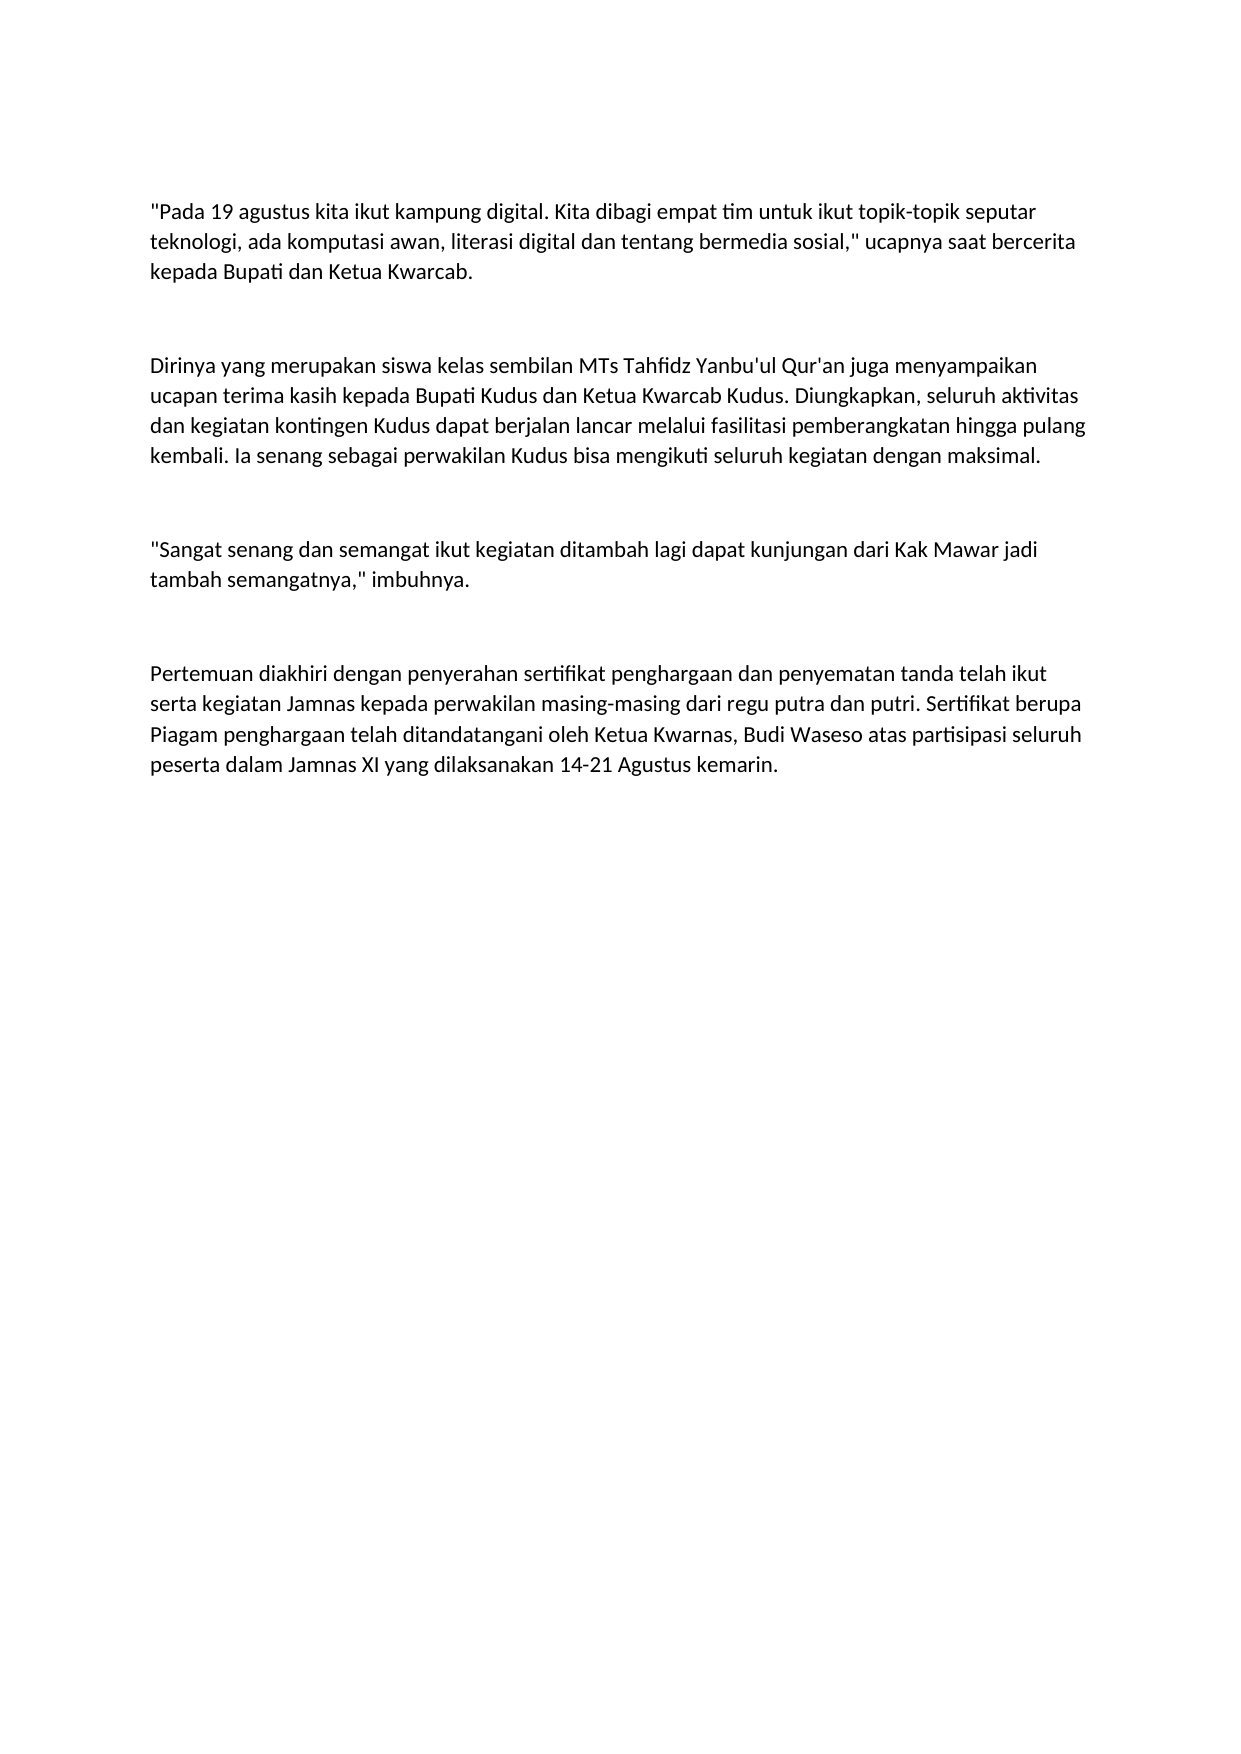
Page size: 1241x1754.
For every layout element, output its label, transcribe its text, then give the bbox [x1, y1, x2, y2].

text "Pada 19 agustus kita ikut kampung digital. Kita dibagi empat tim untuk ikut topik-topik seputar teknologi, ada komputasi awan, literasi digital dan tentang bermedia sosial," ucapnya saat bercerita kepada Bupati dan Ketua Kwarcab. [150, 197, 1090, 285]
text "Sangat senang dan semangat ikut kegiatan ditambah lagi dapat kunjungan dari Kak Mawar jadi tambah semangatnya," imbuhnya. [150, 535, 1090, 594]
text Dirinya yang merupakan siswa kelas sembilan MTs Tahfidz Yanbu'ul Qur'an juga menyampaikan ucapan terima kasih kepada Bupati Kudus dan Ketua Kwarcab Kudus. Diungkapkan, seluruh aktivitas dan kegiatan kontingen Kudus dapat berjalan lancar melalui fasilitasi pemberangkatan hingga pulang kembali. Ia senang sebagai perwakilan Kudus bisa mengikuti seluruh kegiatan dengan maksimal. [150, 351, 1090, 470]
text Pertemuan diakhiri dengan penyerahan sertifikat penghargaan dan penyematan tanda telah ikut serta kegiatan Jamnas kepada perwakilan masing-masing dari regu putra dan putri. Sertifikat berupa Piagam penghargaan telah ditandatangani oleh Ketua Kwarnas, Budi Waseso atas partisipasi seluruh peserta dalam Jamnas XI yang dilaksanakan 14-21 Agustus kemarin. [150, 659, 1090, 778]
